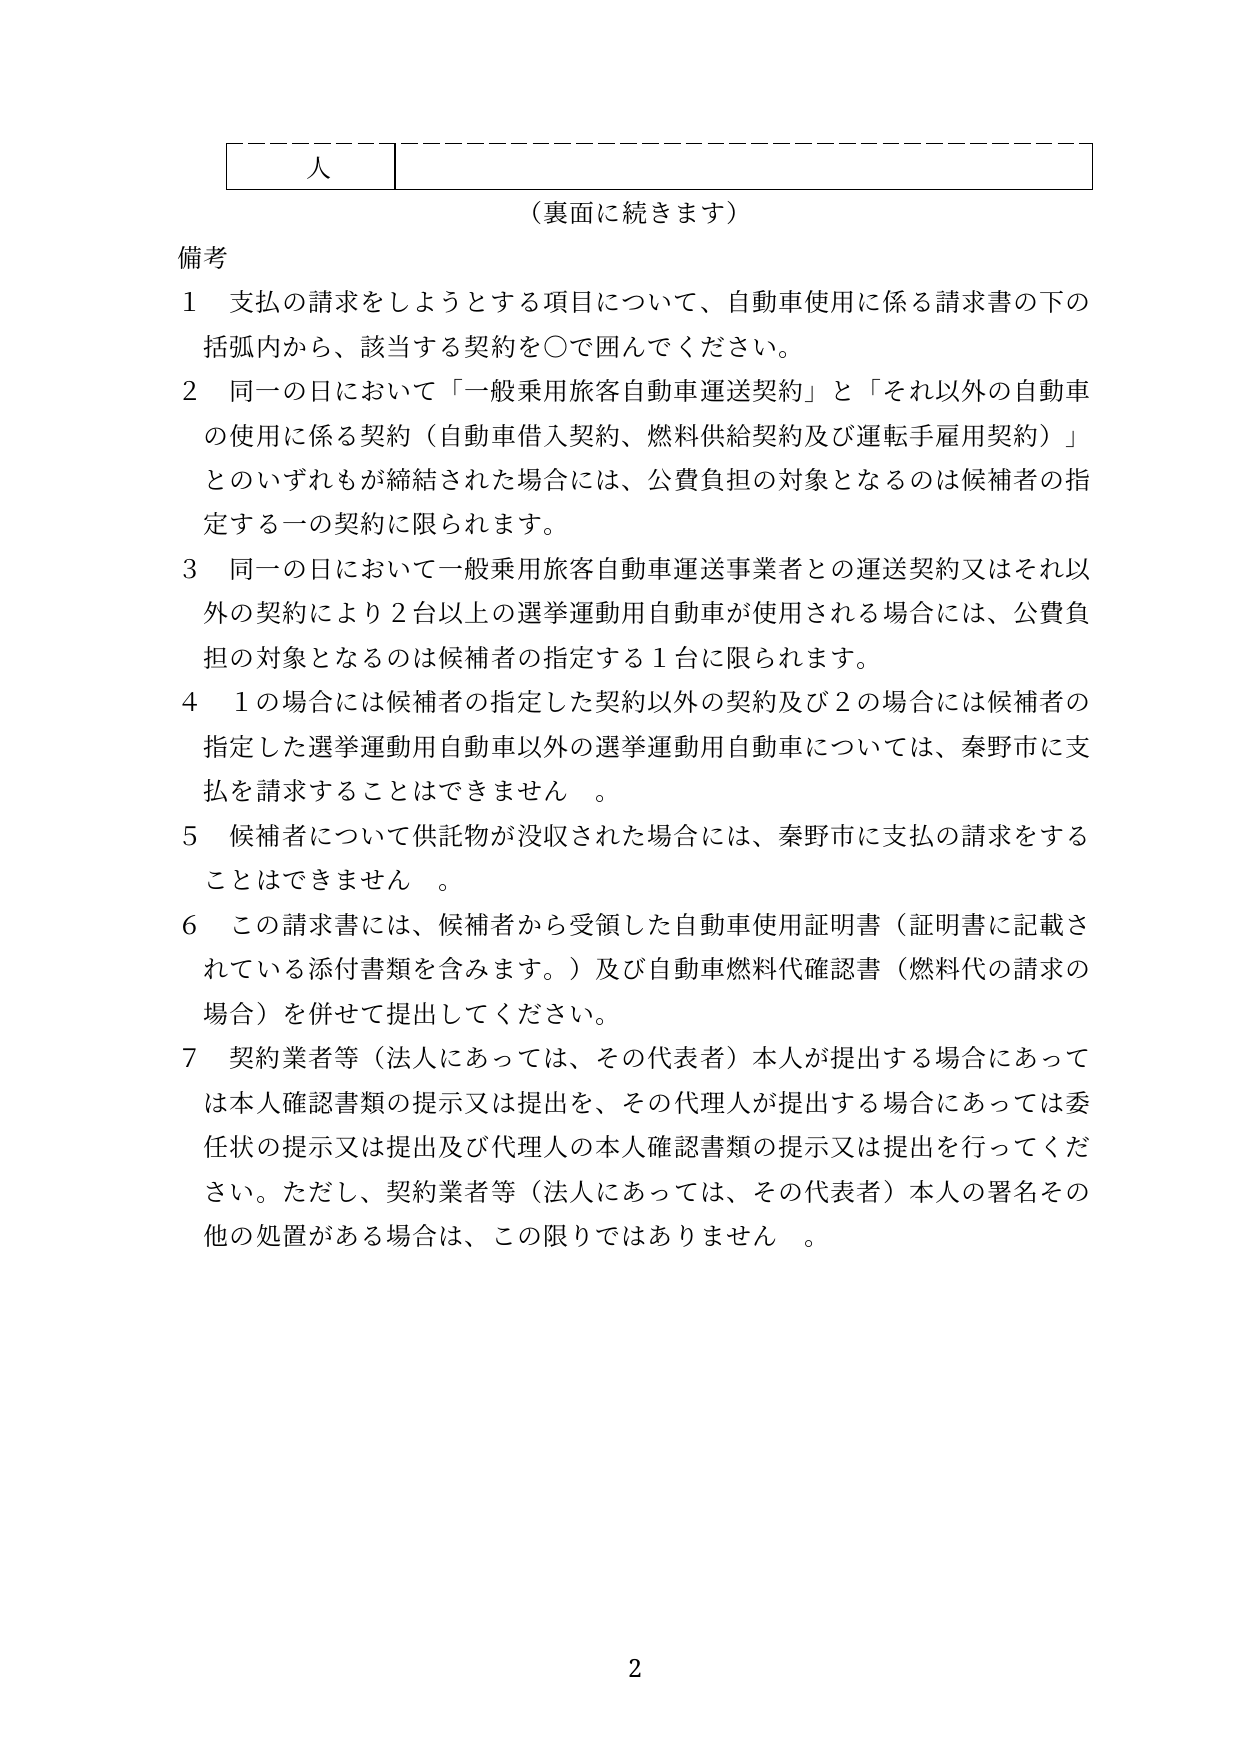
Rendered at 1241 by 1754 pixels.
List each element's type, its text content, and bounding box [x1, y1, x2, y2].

table_cell [396, 143, 1092, 188]
text ３ 同一の日において一般乗用旅客自動車運送事業者との運送契約又はそれ以外の契約により２台以上の選挙運動用自動車が使用される場合には、公費負担の対象となるのは候補者の指定する１台に限られます。 [177, 545, 1092, 679]
table_cell 口座名義人 [227, 143, 394, 188]
text 備考 [177, 234, 1092, 278]
text ４ １の場合には候補者の指定した契約以外の契約及び２の場合には候補者の指定した選挙運動用自動車以外の選挙運動用自動車については、秦野市に支払を請求することはできません。 [177, 679, 1092, 812]
text ２ 同一の日において「一般乗用旅客自動車運送契約」と「それ以外の自動車の使用に係る契約（自動車借入契約、燃料供給契約及び運転手雇用契約）」とのいずれもが締結された場合には、公費負担の対象となるのは候補者の指定する一の契約に限られます。 [177, 367, 1092, 545]
text ５ 候補者について供託物が没収された場合には、秦野市に支払の請求をすることはできません。 [177, 812, 1092, 901]
text ６ この請求書には、候補者から受領した自動車使用証明書（証明書に記載されている添付書類を含みます。）及び自動車燃料代確認書（燃料代の請求の場合）を併せて提出してください。 [177, 901, 1092, 1035]
text １ 支払の請求をしようとする項目について、自動車使用に係る請求書の下の括弧内から、該当する契約を○で囲んでください。 [177, 278, 1092, 367]
text ７ 契約業者等（法人にあっては、その代表者）本人が提出する場合にあっては本人確認書類の提示又は提出を、その代理人が提出する場合にあっては委任状の提示又は提出及び代理人の本人確認書類の提示又は提出を行ってください。ただし、契約業者等（法人にあっては、その代表者）本人の署名その他の処置がある場合は、この限りではありません。 [177, 1035, 1092, 1257]
text （裏面に続きます） [177, 189, 1092, 234]
